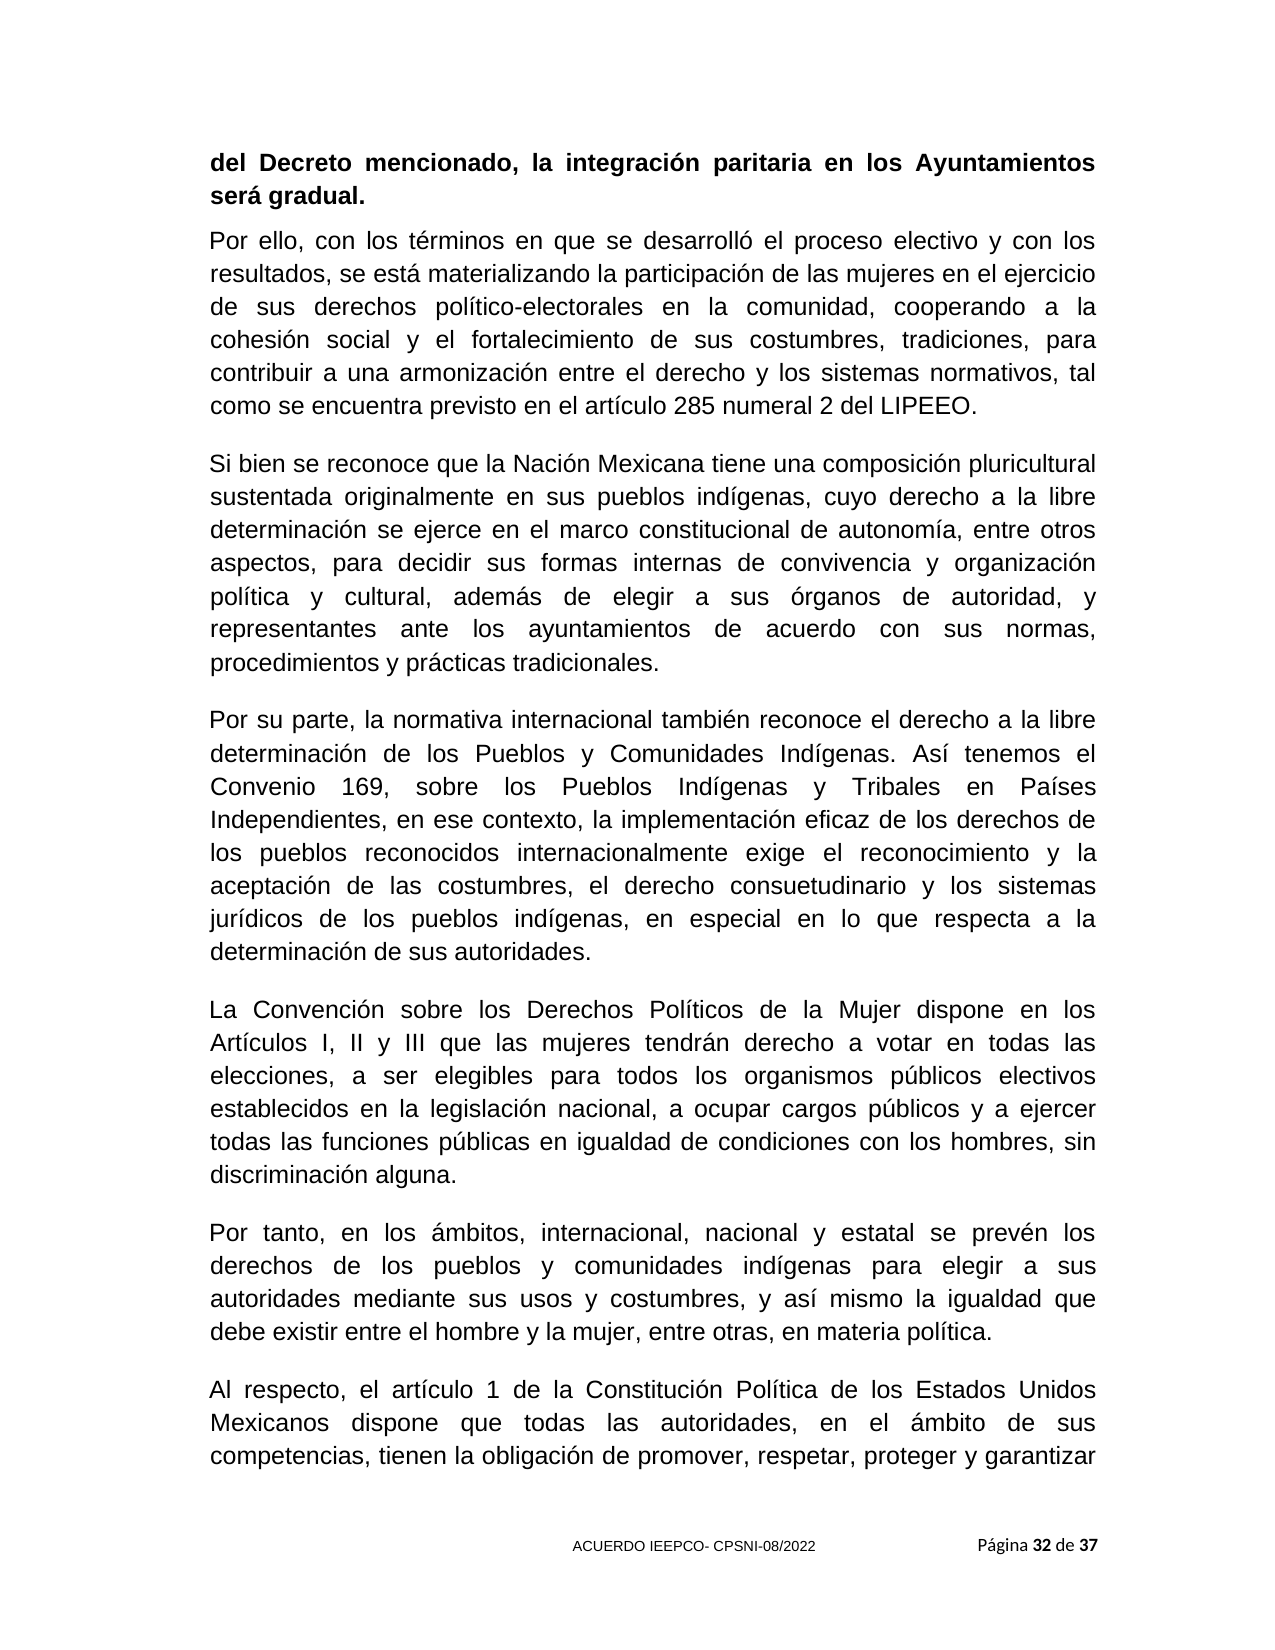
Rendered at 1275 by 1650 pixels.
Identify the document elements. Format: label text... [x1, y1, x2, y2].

text Por su parte, la normativa internacional también reconoce el derecho a la libre determinación de los Pueblos y Comunidades Indígenas. Así tenemos el Convenio 169, sobre los Pueblos Indígenas y Tribales en Países Independientes, en ese contexto, la implementación eficaz de los derechos de los pueblos reconocidos internacionalmente exige el reconocimiento y la aceptación de las costumbres, el derecho consuetudinario y los sistemas jurídicos de los pueblos indígenas, en especial en lo que respecta a la determinación de sus autoridades. [209, 706, 1098, 965]
text Por tanto, en los ámbitos, internacional, nacional y estatal se prevén los derechos de los pueblos y comunidades indígenas para elegir a sus autoridades mediante sus usos y costumbres, y así mismo la igualdad que debe existir entre el hombre y la mujer, entre otras, en materia política. [209, 1218, 1098, 1346]
text Si bien se reconoce que la Nación Mexicana tiene una composición pluricultural sustentada originalmente en sus pueblos indígenas, cuyo derecho a la libre determinación se ejerce en el marco constitucional de autonomía, entre otros aspectos, para decidir sus formas internas de convivencia y organización política y cultural, además de elegir a sus órganos de autoridad, y representantes ante los ayuntamientos de acuerdo con sus normas, procedimientos y prácticas tradicionales. [209, 449, 1098, 676]
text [209, 148, 1097, 209]
text Por ello, con los términos en que se desarrolló el proceso electivo y con los resultados, se está materializando la participación de las mujeres en el ejercicio de sus derechos político-electorales en la comunidad, cooperando a la cohesión social y el fortalecimiento de sus costumbres, tradiciones, para contribuir a una armonización entre el derecho y los sistemas normativos, tal como se encuentra previsto en el artículo 285 numeral 2 del LIPEEO. [209, 226, 1098, 420]
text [209, 1375, 1098, 1470]
text La Convención sobre los Derechos Políticos de la Mujer dispone en los Artículos I, II y III que las mujeres tendrán derecho a votar en todas las elecciones, a ser elegibles para todos los organismos públicos electivos establecidos en la legislación nacional, a ocupar cargos públicos y a ejercer todas las funciones públicas en igualdad de condiciones con los hombres, sin discriminación alguna. [209, 995, 1098, 1188]
